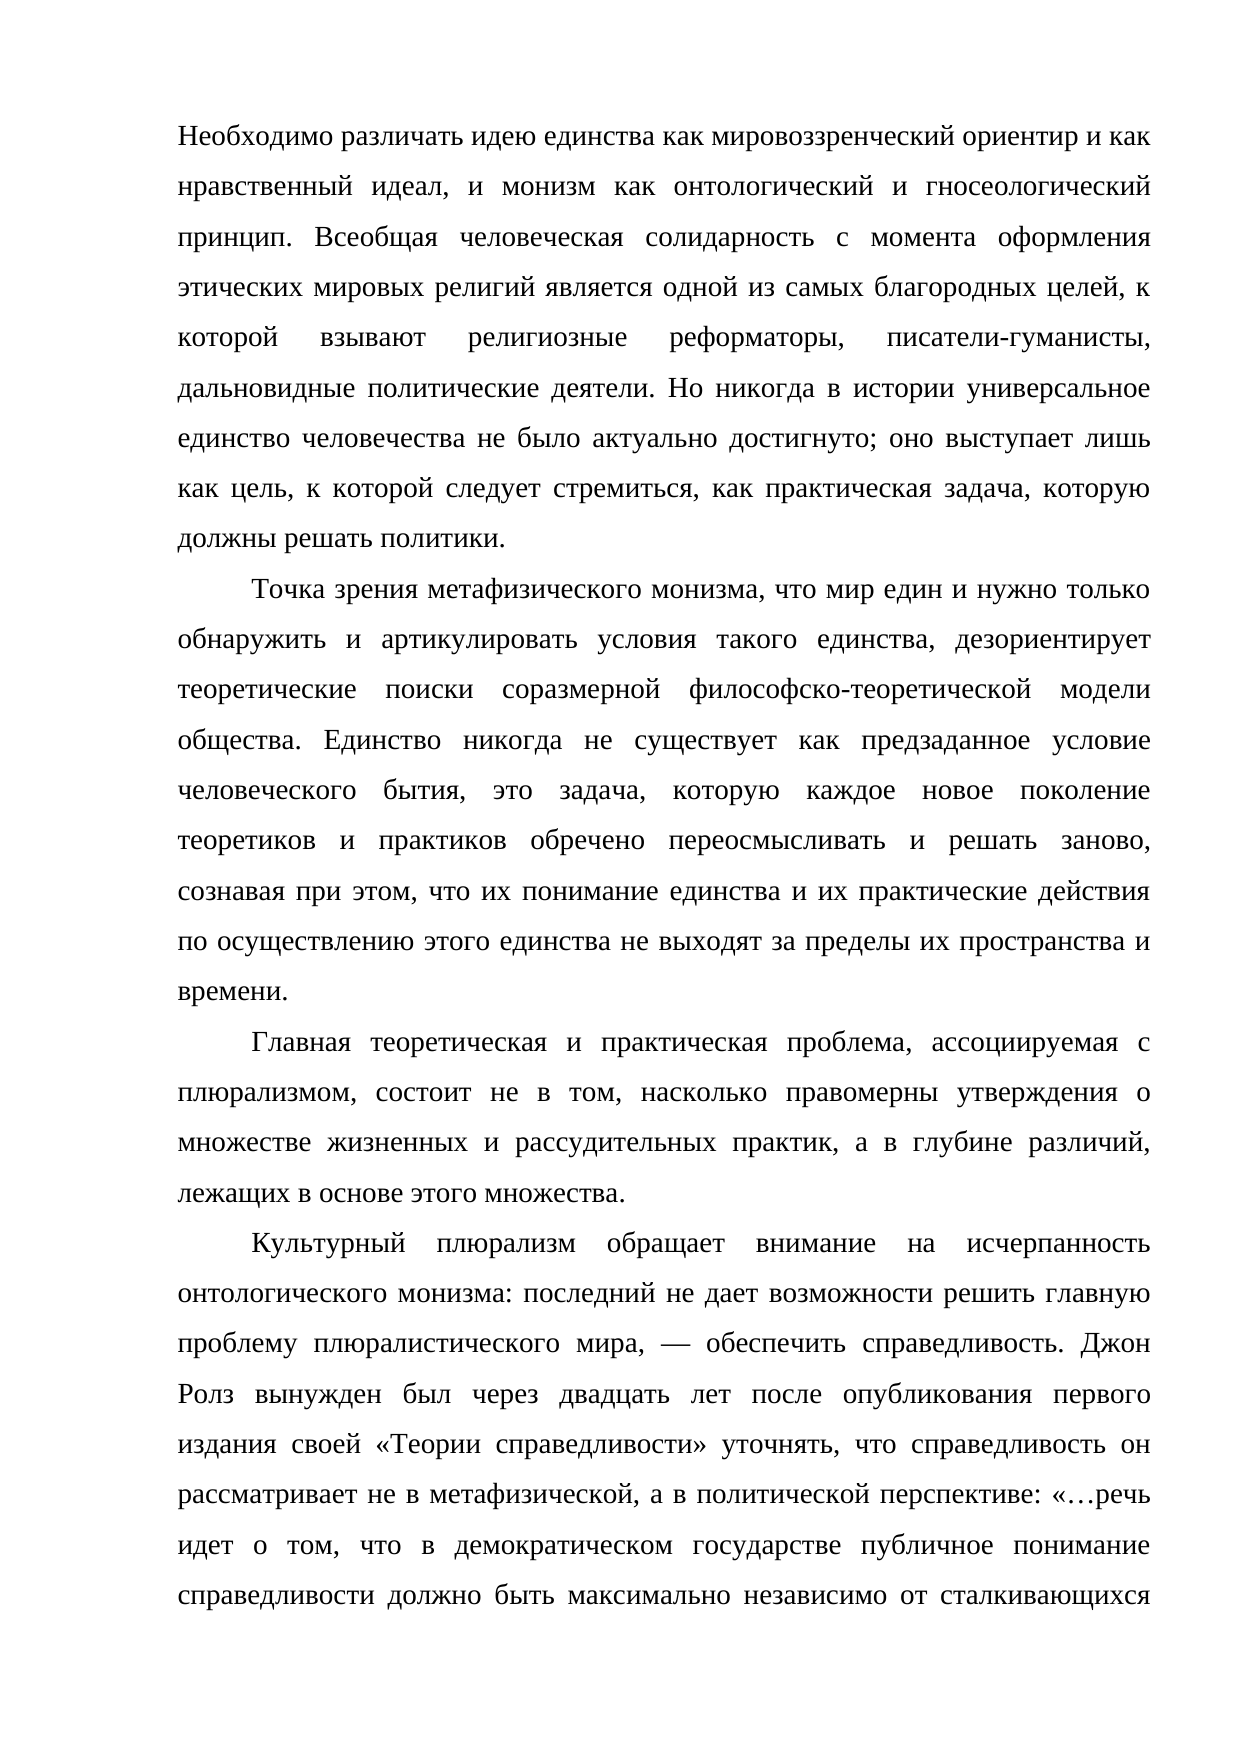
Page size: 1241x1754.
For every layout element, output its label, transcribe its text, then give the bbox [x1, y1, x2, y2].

text Главная теоретическая и практическая проблема, ассоциируемая с плюрализмом, состоит не в том, насколько правомерны утверждения о множестве жизненных и рассудительных практик, а в глубине различий, лежащих в основе этого множества. [177, 1024, 1152, 1208]
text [177, 1225, 1152, 1611]
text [177, 118, 1152, 554]
text Точка зрения метафизического монизма, что мир един и нужно только обнаружить и артикулировать условия такого единства, дезориентирует теоретические поиски соразмерной философско-теоретической модели общества. Единство никогда не существует как предзаданное условие человеческого бытия, это задача, которую каждое новое поколение теоретиков и практиков обречено переосмысливать и решать заново, сознавая при этом, что их понимание единства и их практические действия по осуществлению этого единства не выходят за пределы их пространства и времени. [177, 571, 1152, 1007]
